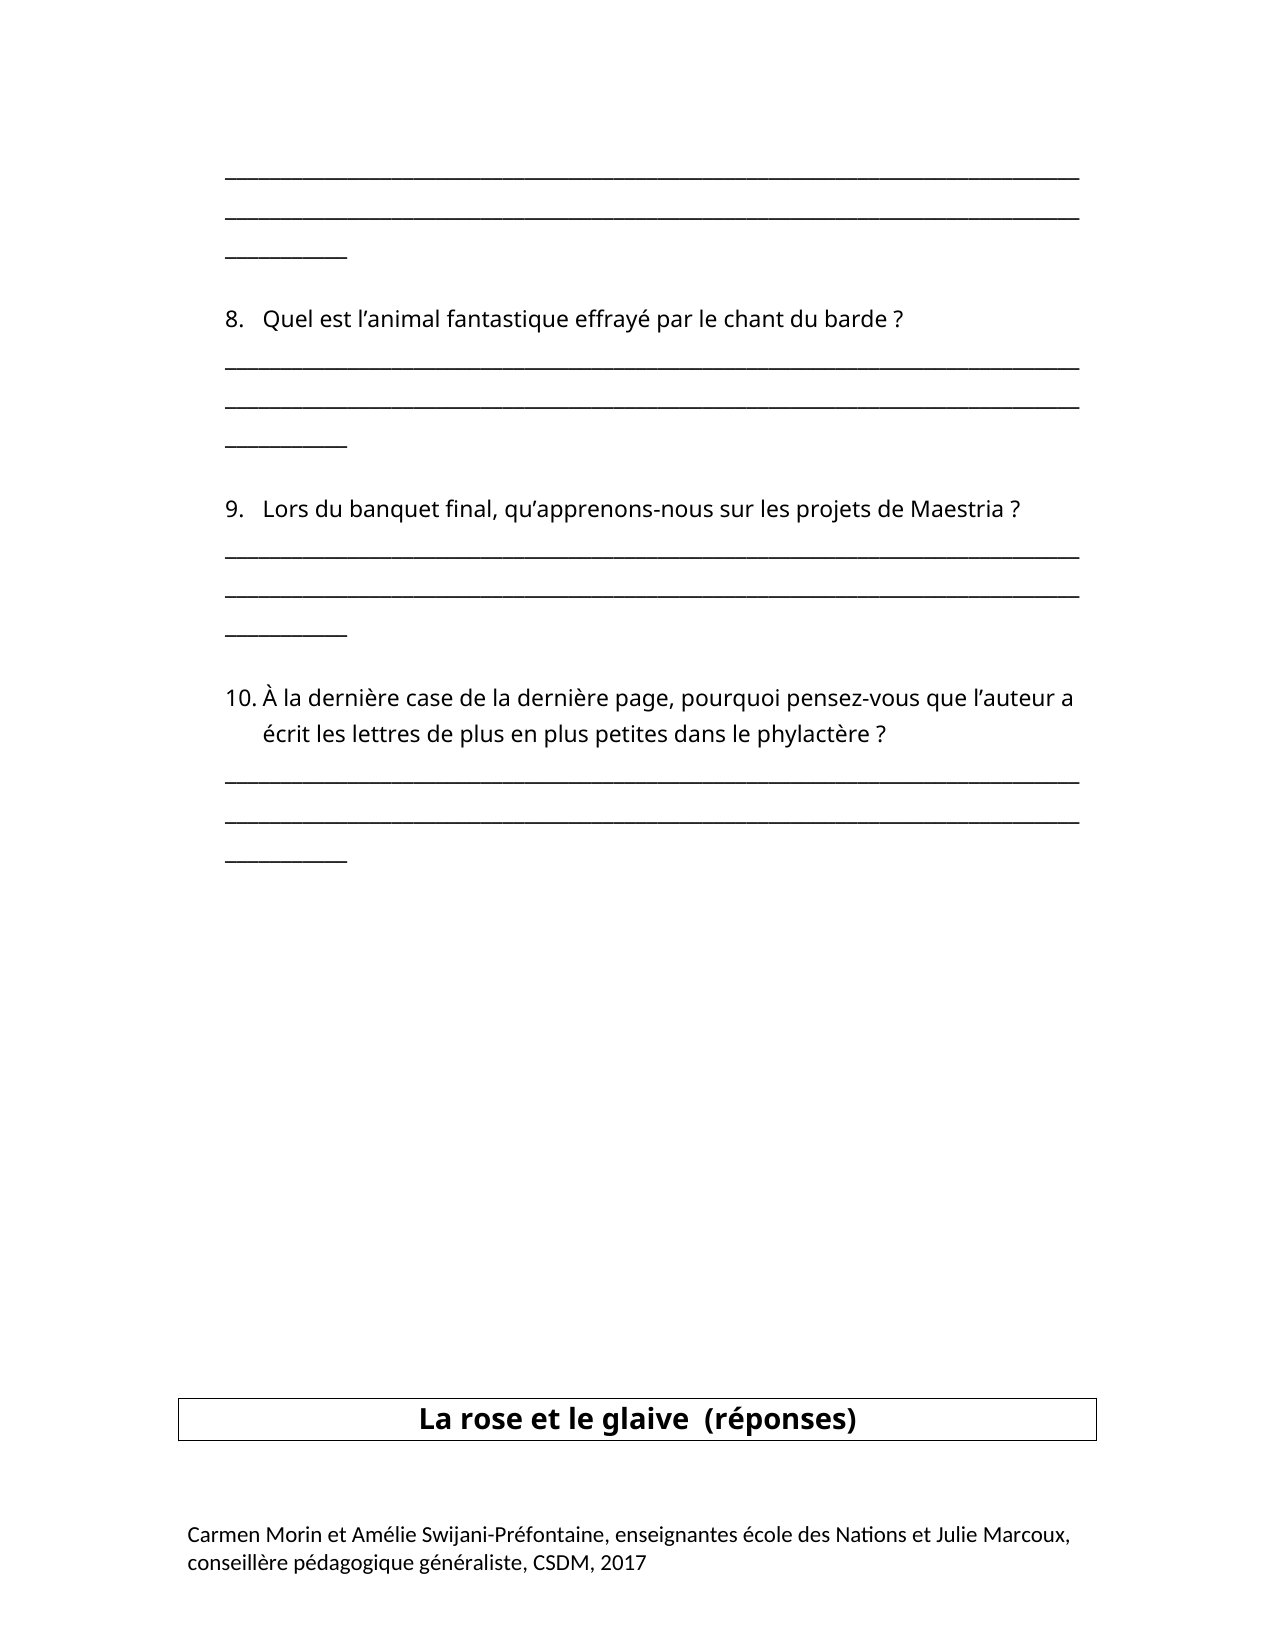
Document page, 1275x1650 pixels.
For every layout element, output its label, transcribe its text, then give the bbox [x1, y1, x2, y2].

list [225, 150, 1087, 262]
list Quel est l’animal fantastique effrayé par le chant du barde ? [225, 303, 1087, 335]
list Lors du banquet final, qu’apprenons-nous sur les projets de Maestria ? [225, 493, 1087, 524]
list À la dernière case de la dernière page, pourquoi pensez-vous que l’auteur a écrit les lettres de plus en plus petites dans le phylactère ? [225, 682, 1087, 749]
text La rose et le glaive (réponses) [179, 1399, 1096, 1440]
